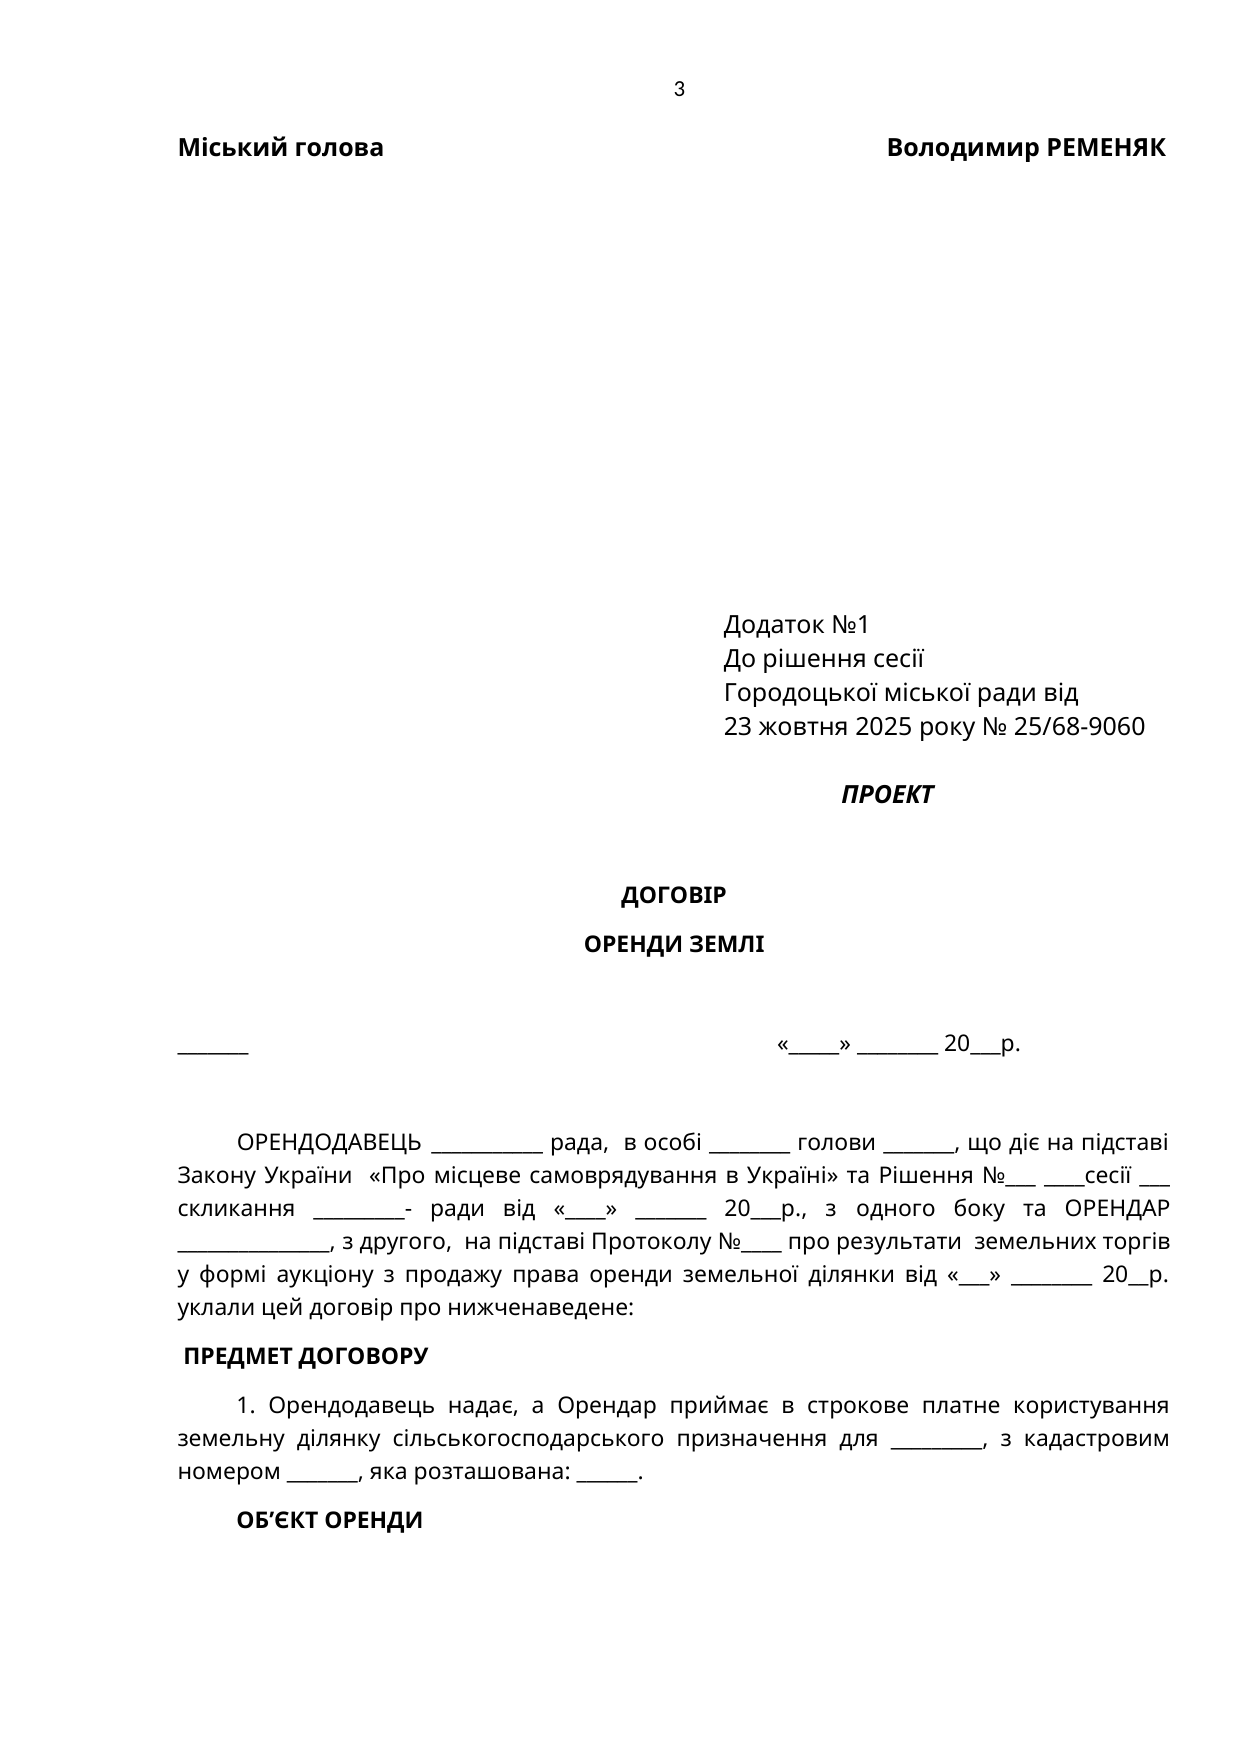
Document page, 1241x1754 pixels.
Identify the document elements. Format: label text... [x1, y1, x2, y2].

text ДОГОВІР [177, 879, 1171, 910]
text До рішення сесії [650, 641, 1181, 675]
text ПРОЕКТ [841, 777, 1171, 811]
text Городоцької міської ради від [650, 675, 1181, 709]
text ПРЕДМЕТ ДОГОВОРУ [177, 1340, 1171, 1371]
text _______ «_____» ________ 20___р. [177, 1027, 1181, 1059]
text Додаток №1 [650, 607, 1181, 641]
text Міський голова Володимир РЕМЕНЯК [177, 130, 1181, 164]
text ОРЕНДОДАВЕЦЬ ___________ рада, в особі ________ голови _______, що діє на підставі Закону України «Про місцеве самоврядування в Україні» та Рішення №___ ____сесії ___ скликання _________- ради від «____» _______ 20___р., з одного боку та ОРЕНДАР _______________, з другого, на підставі Протоколу №____ про результати земельних торгів у формі аукціону з продажу права оренди земельної ділянки від «___» ________ 20__р. уклали цей договір про нижченаведене: [102, 1126, 1171, 1322]
text 23 жовтня 2025 року № 25/68-9060 [650, 709, 1181, 743]
text ОРЕНДИ ЗЕМЛІ [177, 928, 1171, 960]
text ОБ’ЄКТ ОРЕНДИ [177, 1504, 1171, 1536]
text 1. Орендодавець надає, а Орендар приймає в строкове платне користування земельну ділянку сільськогосподарського призначення для _________, з кадастровим номером _______, яка розташована: ______. [177, 1389, 1171, 1486]
